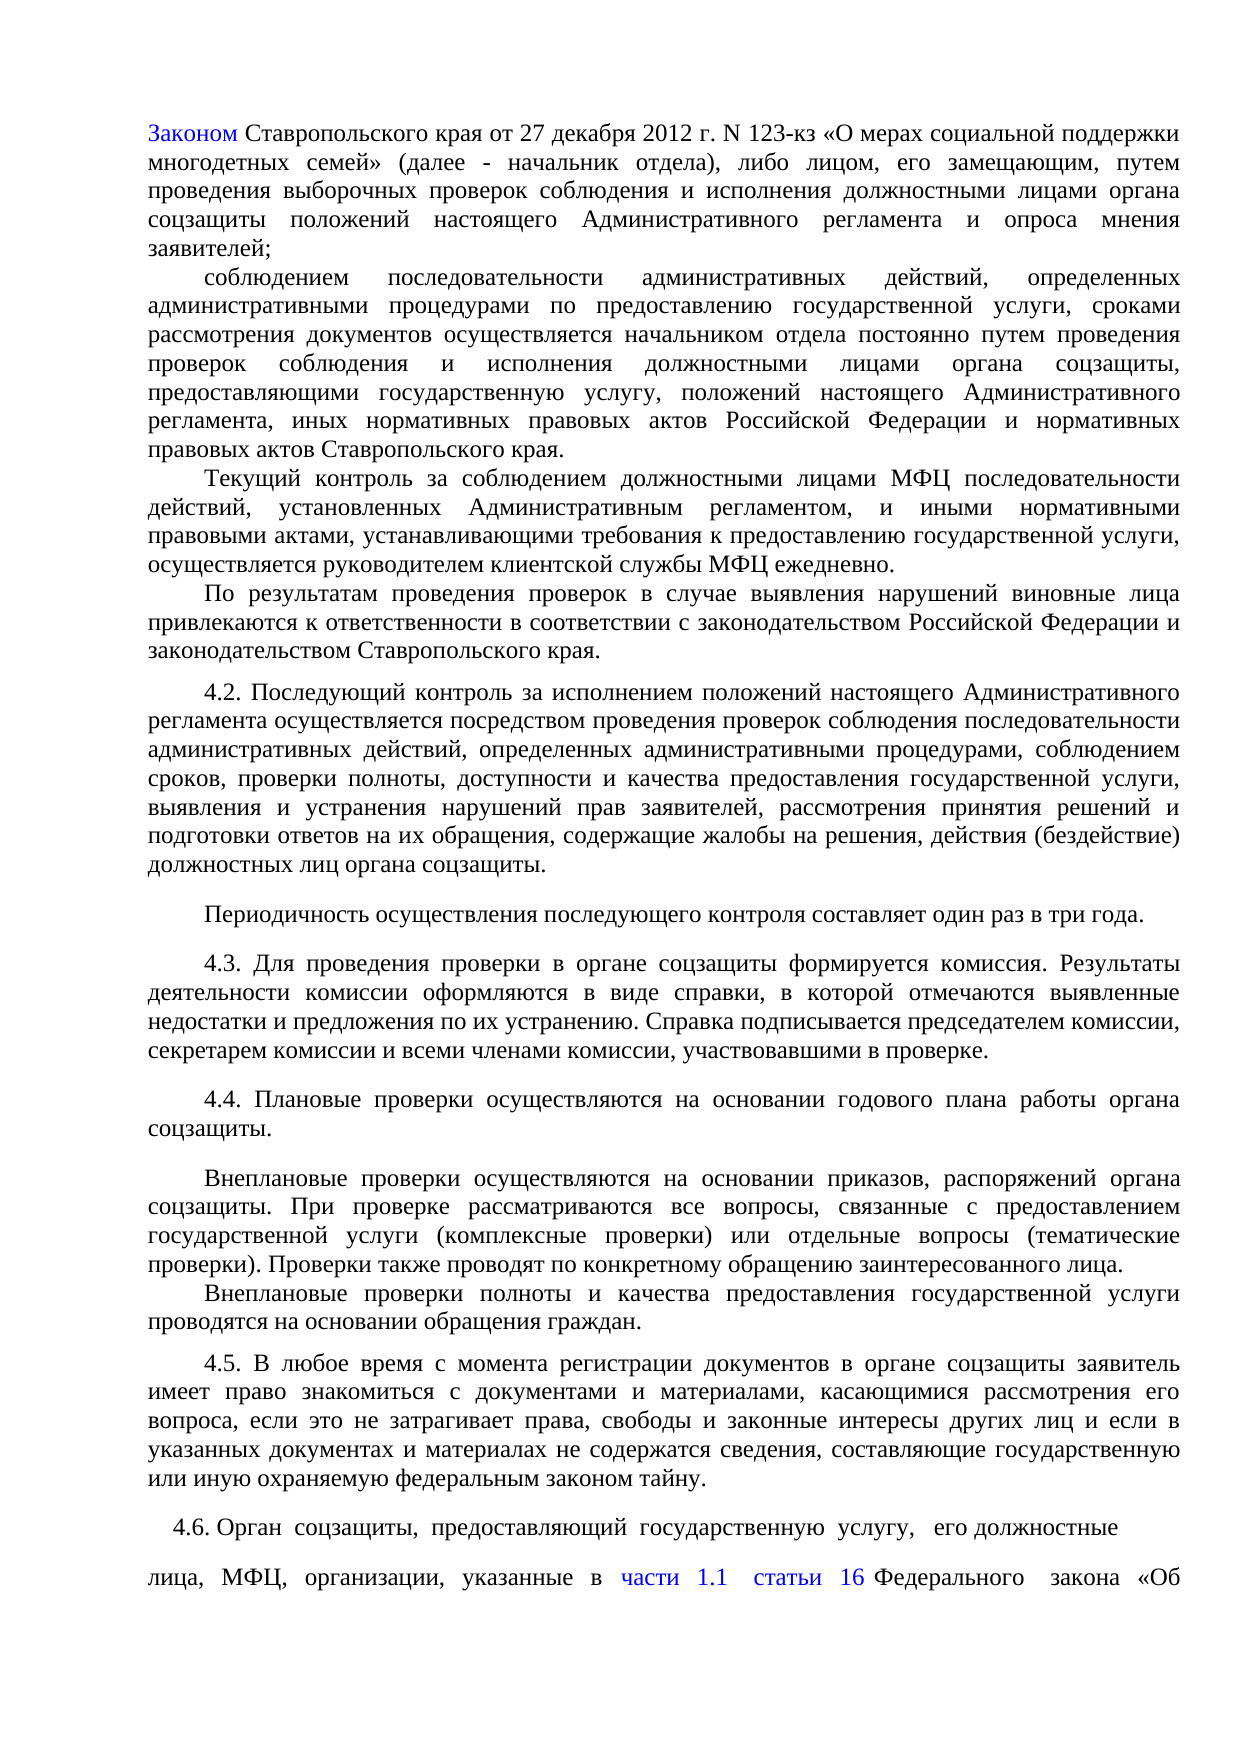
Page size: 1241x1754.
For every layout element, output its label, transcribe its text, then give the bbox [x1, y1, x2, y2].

text Внеплановые проверки полноты и качества предоставления государственной услуги проводятся на основании обращения граждан. [148, 1278, 1181, 1335]
text 4.4. Плановые проверки осуществляются на основании годового плана работы органа соцзащиты. [148, 1084, 1181, 1142]
text соблюдением последовательности административных действий, определенных административными процедурами по предоставлению государственной услуги, сроками рассмотрения документов осуществляется начальником отдела постоянно путем проведения проверок соблюдения и исполнения должностными лицами органа соцзащиты, предоставляющими государственную услугу, положений настоящего Административного регламента, иных нормативных правовых актов Российской Федерации и нормативных правовых актов Ставропольского края. [148, 262, 1181, 463]
text Текущий контроль за соблюдением должностными лицами МФЦ последовательности действий, установленных Административным регламентом, и иными нормативными правовыми актами, устанавливающими требования к предоставлению государственной услуги, осуществляется руководителем клиентской службы МФЦ ежедневно. [148, 463, 1181, 578]
text 4.5. В любое время с момента регистрации документов в органе соцзащиты заявитель имеет право знакомиться с документами и материалами, касающимися рассмотрения его вопроса, если это не затрагивает права, свободы и законные интересы других лиц и если в указанных документах и материалах не содержатся сведения, составляющие государственную или иную охраняемую федеральным законом тайну. [148, 1348, 1181, 1491]
text По результатам проведения проверок в случае выявления нарушений виновные лица привлекаются к ответственности в соответствии с законодательством Российской Федерации и законодательством Ставропольского края. [148, 578, 1181, 664]
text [148, 1562, 1181, 1591]
text 4.3. Для проведения проверки в органе соцзащиты формируется комиссия. Результаты деятельности комиссии оформляются в виде справки, в которой отмечаются выявленные недостатки и предложения по их устранению. Справка подписывается председателем комиссии, секретарем комиссии и всеми членами комиссии, участвовавшими в проверке. [148, 948, 1181, 1063]
text 4.6. Орган соцзащиты, предоставляющий государственную услугу, его должностные [148, 1512, 1181, 1541]
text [148, 118, 1181, 262]
text Периодичность осуществления последующего контроля составляет один раз в три года. [148, 899, 1181, 928]
text Внеплановые проверки осуществляются на основании приказов, распоряжений органа соцзащиты. При проверке рассматриваются все вопросы, связанные с предоставлением государственной услуги (комплексные проверки) или отдельные вопросы (тематические проверки). Проверки также проводят по конкретному обращению заинтересованного лица. [148, 1163, 1181, 1278]
text 4.2. Последующий контроль за исполнением положений настоящего Административного регламента осуществляется посредством проведения проверок соблюдения последовательности административных действий, определенных административными процедурами, соблюдением сроков, проверки полноты, доступности и качества предоставления государственной услуги, выявления и устранения нарушений прав заявителей, рассмотрения принятия решений и подготовки ответов на их обращения, содержащие жалобы на решения, действия (бездействие) должностных лиц органа соцзащиты. [148, 677, 1181, 878]
